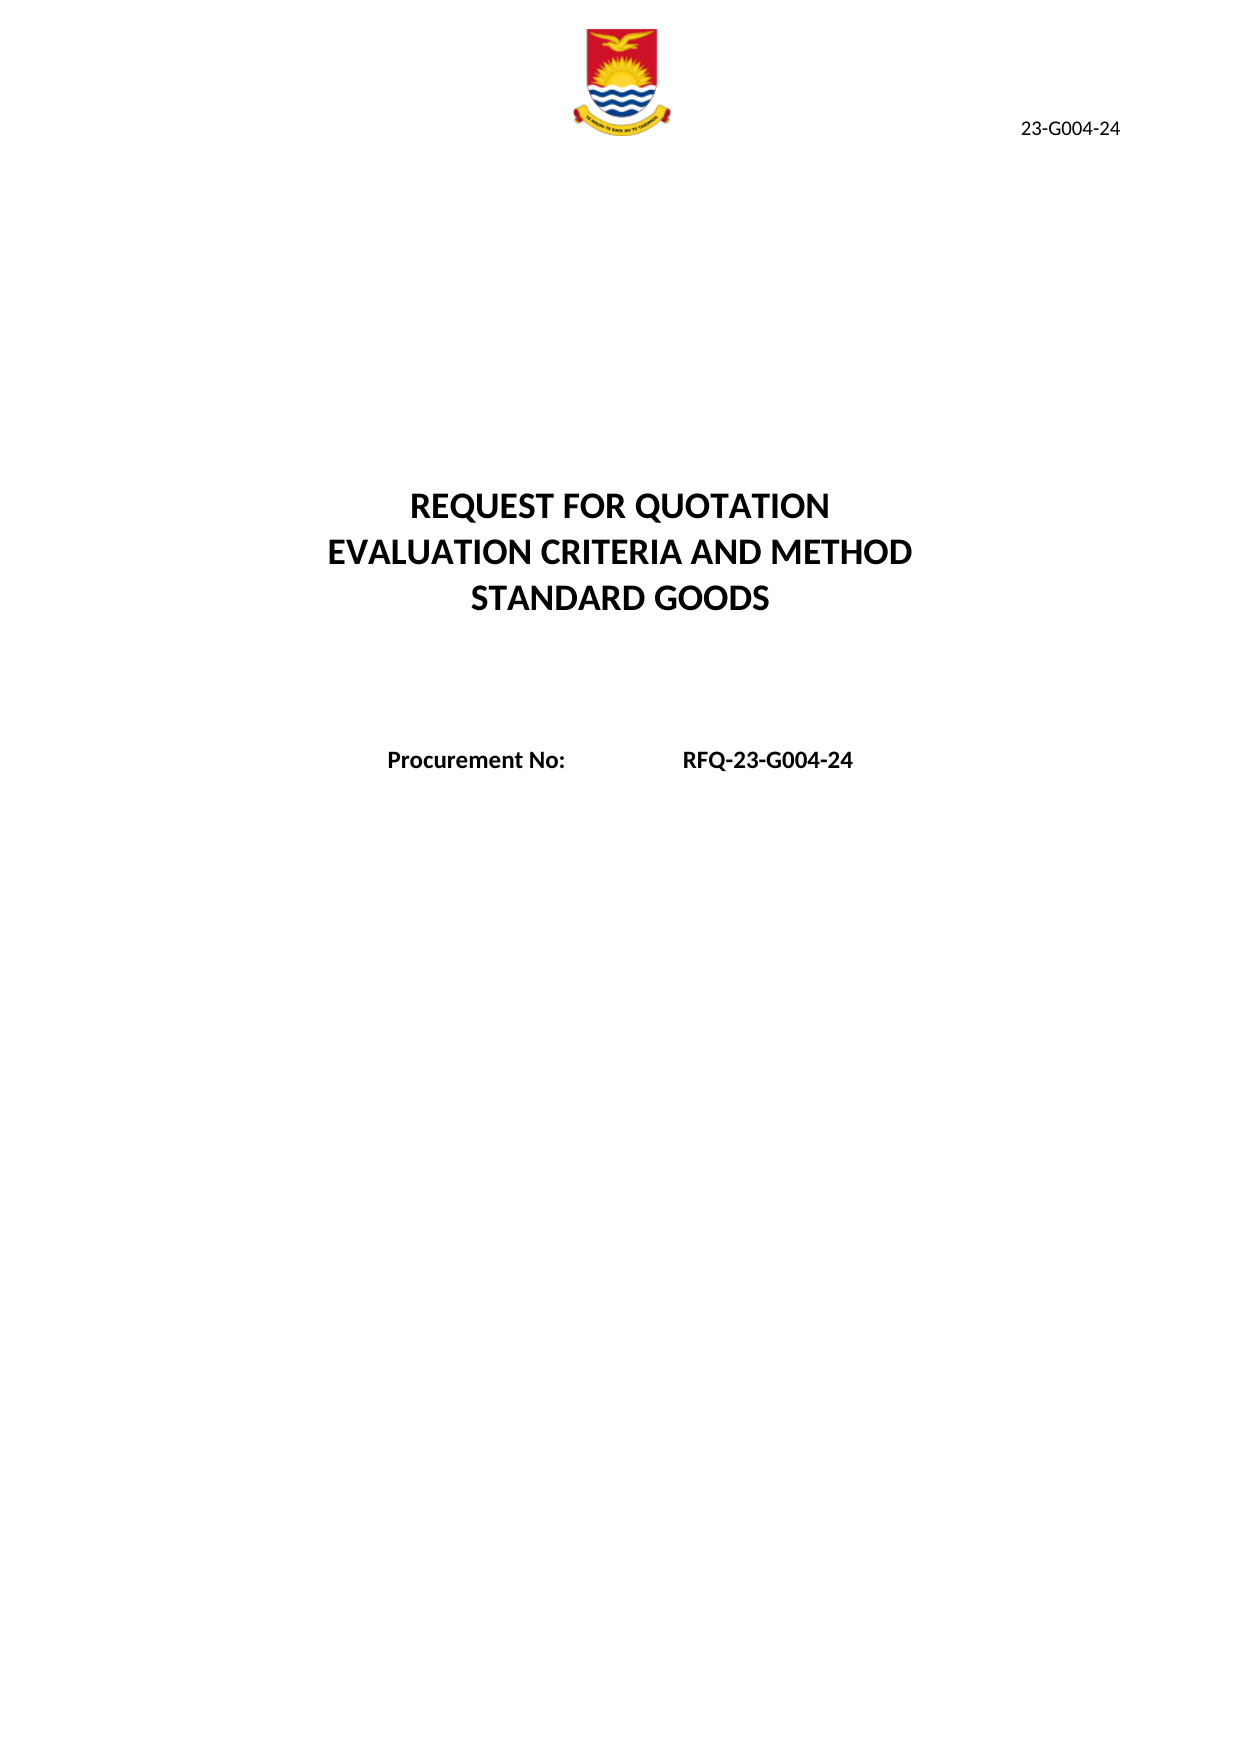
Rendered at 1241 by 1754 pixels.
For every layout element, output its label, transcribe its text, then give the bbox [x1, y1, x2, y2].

subtitle REQUEST FOR QUOTATION EVALUATION CRITERIA AND METHOD STANDARD GOODS [120, 482, 1120, 619]
subtitle Procurement No: RFQ-23-G004-24 [120, 744, 1120, 775]
picture [573, 29, 671, 136]
